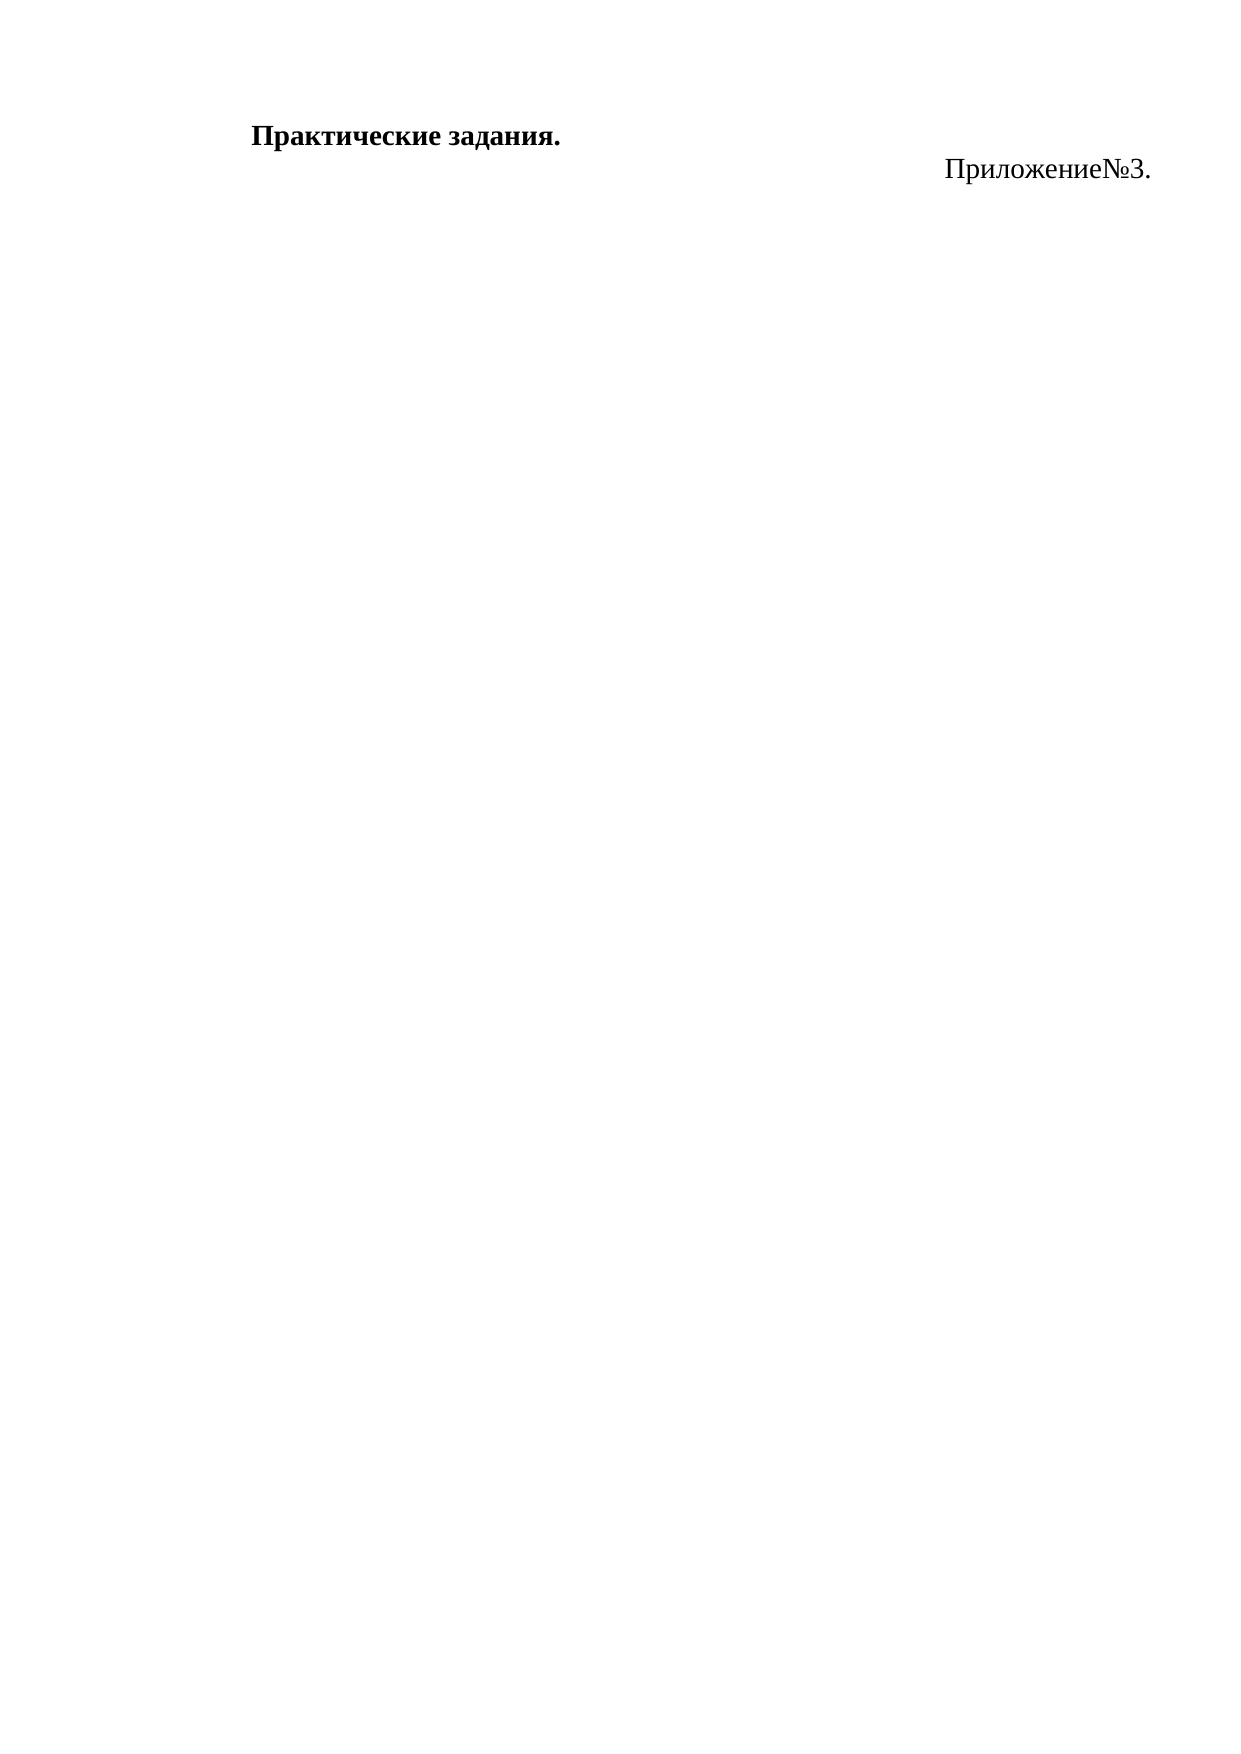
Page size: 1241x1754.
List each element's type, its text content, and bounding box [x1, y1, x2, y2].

text Практические задания. [177, 118, 1152, 152]
text Приложение№3. [177, 152, 1152, 185]
